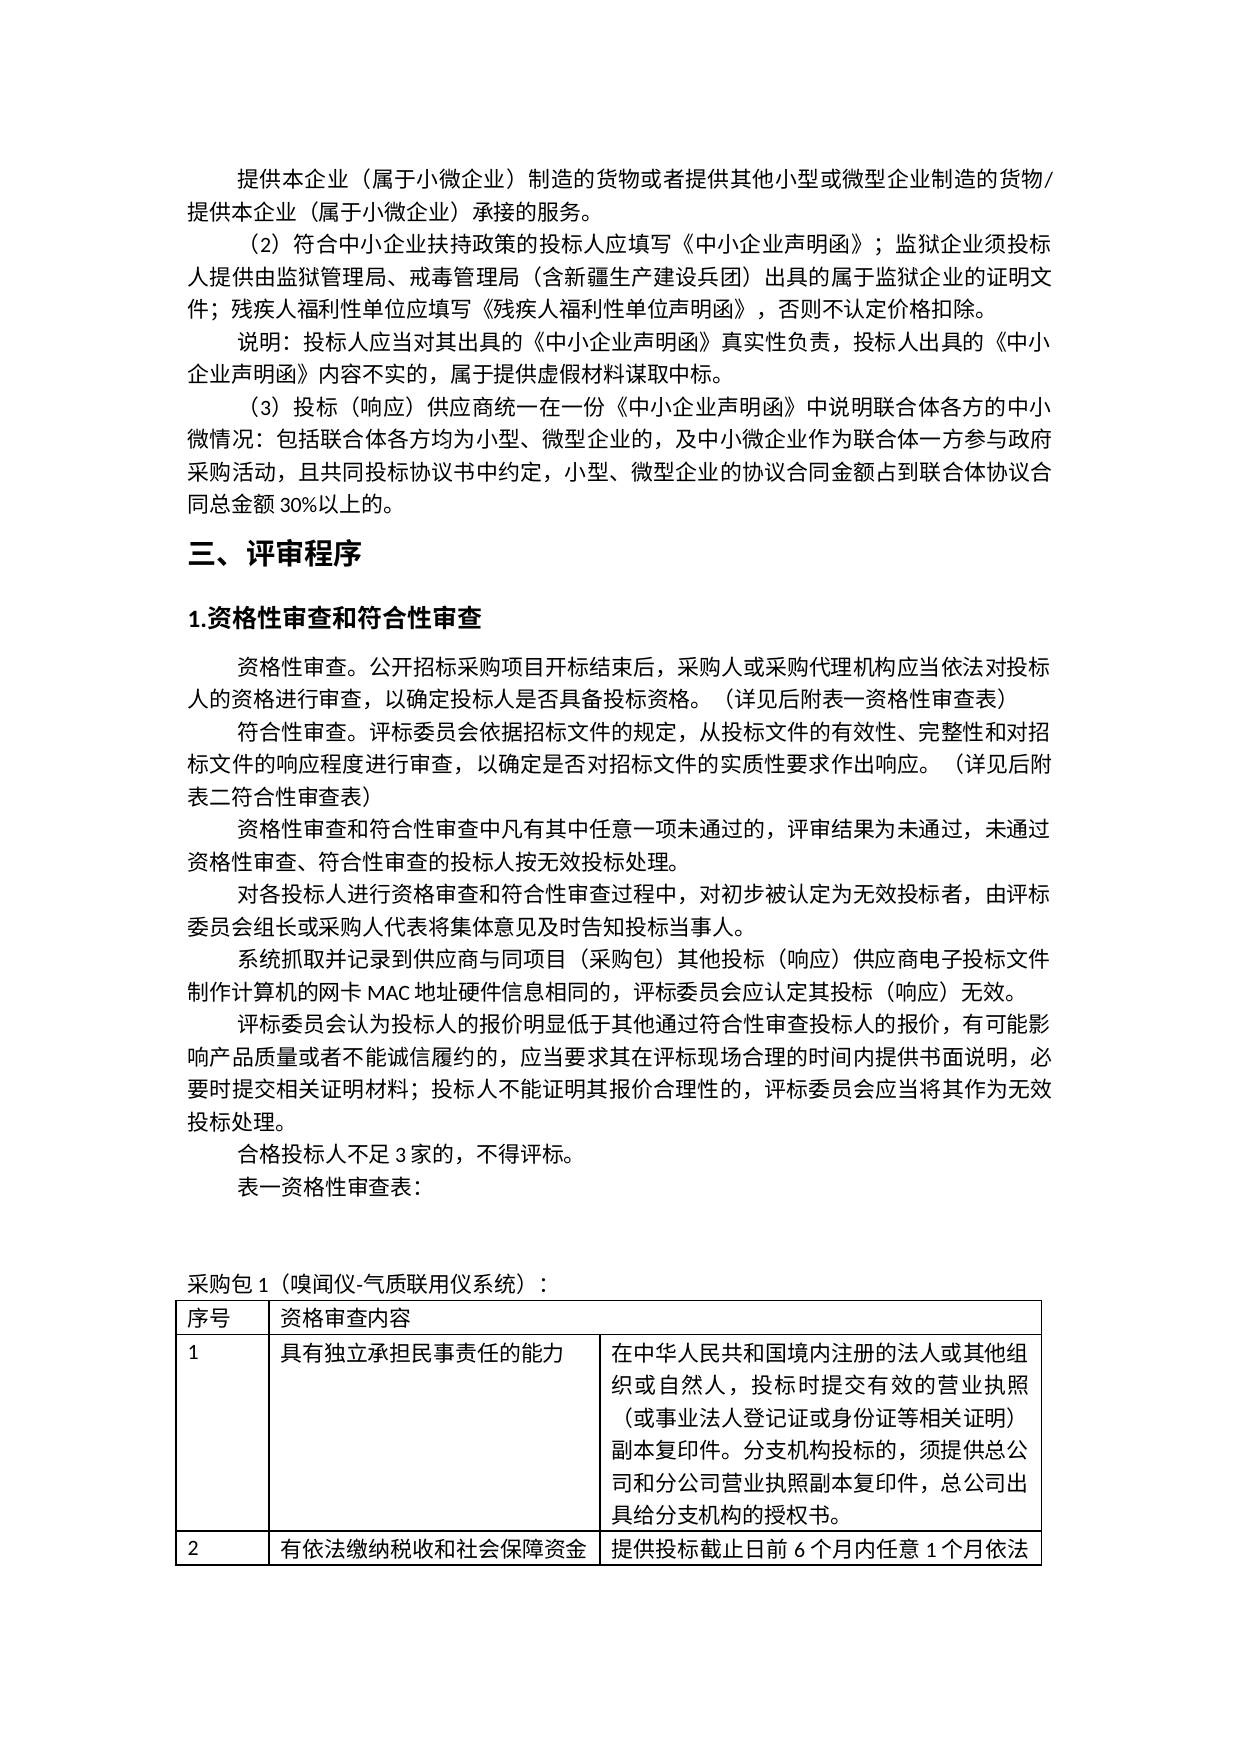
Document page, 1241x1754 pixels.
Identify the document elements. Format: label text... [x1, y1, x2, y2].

text 符合性审查。评标委员会依据招标文件的规定，从投标文件的有效性、完整性和对招标文件的响应程度进行审查，以确定是否对招标文件的实质性要求作出响应。（详见后附表二符合性审查表） [187, 714, 1053, 812]
text 合格投标人不足3家的，不得评标。 [187, 1137, 1053, 1169]
text 资格性审查。公开招标采购项目开标结束后，采购人或采购代理机构应当依法对投标人的资格进行审查，以确定投标人是否具备投标资格。（详见后附表一资格性审查表） [187, 649, 1053, 714]
text （2）符合中小企业扶持政策的投标人应填写《中小企业声明函》；监狱企业须投标人提供由监狱管理局、戒毒管理局（含新疆生产建设兵团）出具的属于监狱企业的证明文件；残疾人福利性单位应填写《残疾人福利性单位声明函》，否则不认定价格扣除。 [187, 227, 1053, 324]
table_header 序号 [177, 1301, 268, 1333]
text 说明：投标人应当对其出具的《中小企业声明函》真实性负责，投标人出具的《中小企业声明函》内容不实的，属于提供虚假材料谋取中标。 [187, 324, 1053, 389]
text 系统抓取并记录到供应商与同项目（采购包）其他投标（响应）供应商电子投标文件制作计算机的网卡MAC地址硬件信息相同的，评标委员会应认定其投标（响应）无效。 [187, 942, 1053, 1007]
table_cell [601, 1532, 1041, 1564]
text 对各投标人进行资格审查和符合性审查过程中，对初步被认定为无效投标者，由评标委员会组长或采购人代表将集体意见及时告知投标当事人。 [187, 877, 1053, 942]
text 资格性审查和符合性审查中凡有其中任意一项未通过的，评审结果为未通过，未通过资格性审查、符合性审查的投标人按无效投标处理。 [187, 812, 1053, 877]
text （3）投标（响应）供应商统一在一份《中小企业声明函》中说明联合体各方的中小微情况：包括联合体各方均为小型、微型企业的，及中小微企业作为联合体一方参与政府采购活动，且共同投标协议书中约定，小型、微型企业的协议合同金额占到联合体协议合同总金额30%以上的。 [187, 389, 1053, 519]
text 三、评审程序 [187, 519, 1053, 584]
table_cell 1 [177, 1335, 268, 1530]
table_header 资格审查内容 [270, 1301, 1041, 1333]
text 表一资格性审查表： [187, 1169, 1053, 1202]
text 采购包1（嗅闻仪-气质联用仪系统）： [187, 1267, 1053, 1299]
table_cell 2 [177, 1532, 268, 1564]
table_cell 在中华人民共和国境内注册的法人或其他组织或自然人，投标时提交有效的营业执照（或事业法人登记证或身份证等相关证明）副本复印件。分支机构投标的，须提供总公司和分公司营业执照副本复印件，总公司出具给分支机构的授权书。 [601, 1335, 1041, 1530]
text 评标委员会认为投标人的报价明显低于其他通过符合性审查投标人的报价，有可能影响产品质量或者不能诚信履约的，应当要求其在评标现场合理的时间内提供书面说明，必要时提交相关证明材料；投标人不能证明其报价合理性的，评标委员会应当将其作为无效投标处理。 [187, 1007, 1053, 1137]
text 提供本企业（属于小微企业）制造的货物或者提供其他小型或微型企业制造的货物/提供本企业（属于小微企业）承接的服务。 [187, 162, 1053, 227]
table_cell 有依法缴纳税收和社会保障资金的良好记录 [270, 1532, 599, 1564]
table_cell 具有独立承担民事责任的能力 [270, 1335, 599, 1530]
text 1.资格性审查和符合性审查 [187, 584, 1053, 649]
